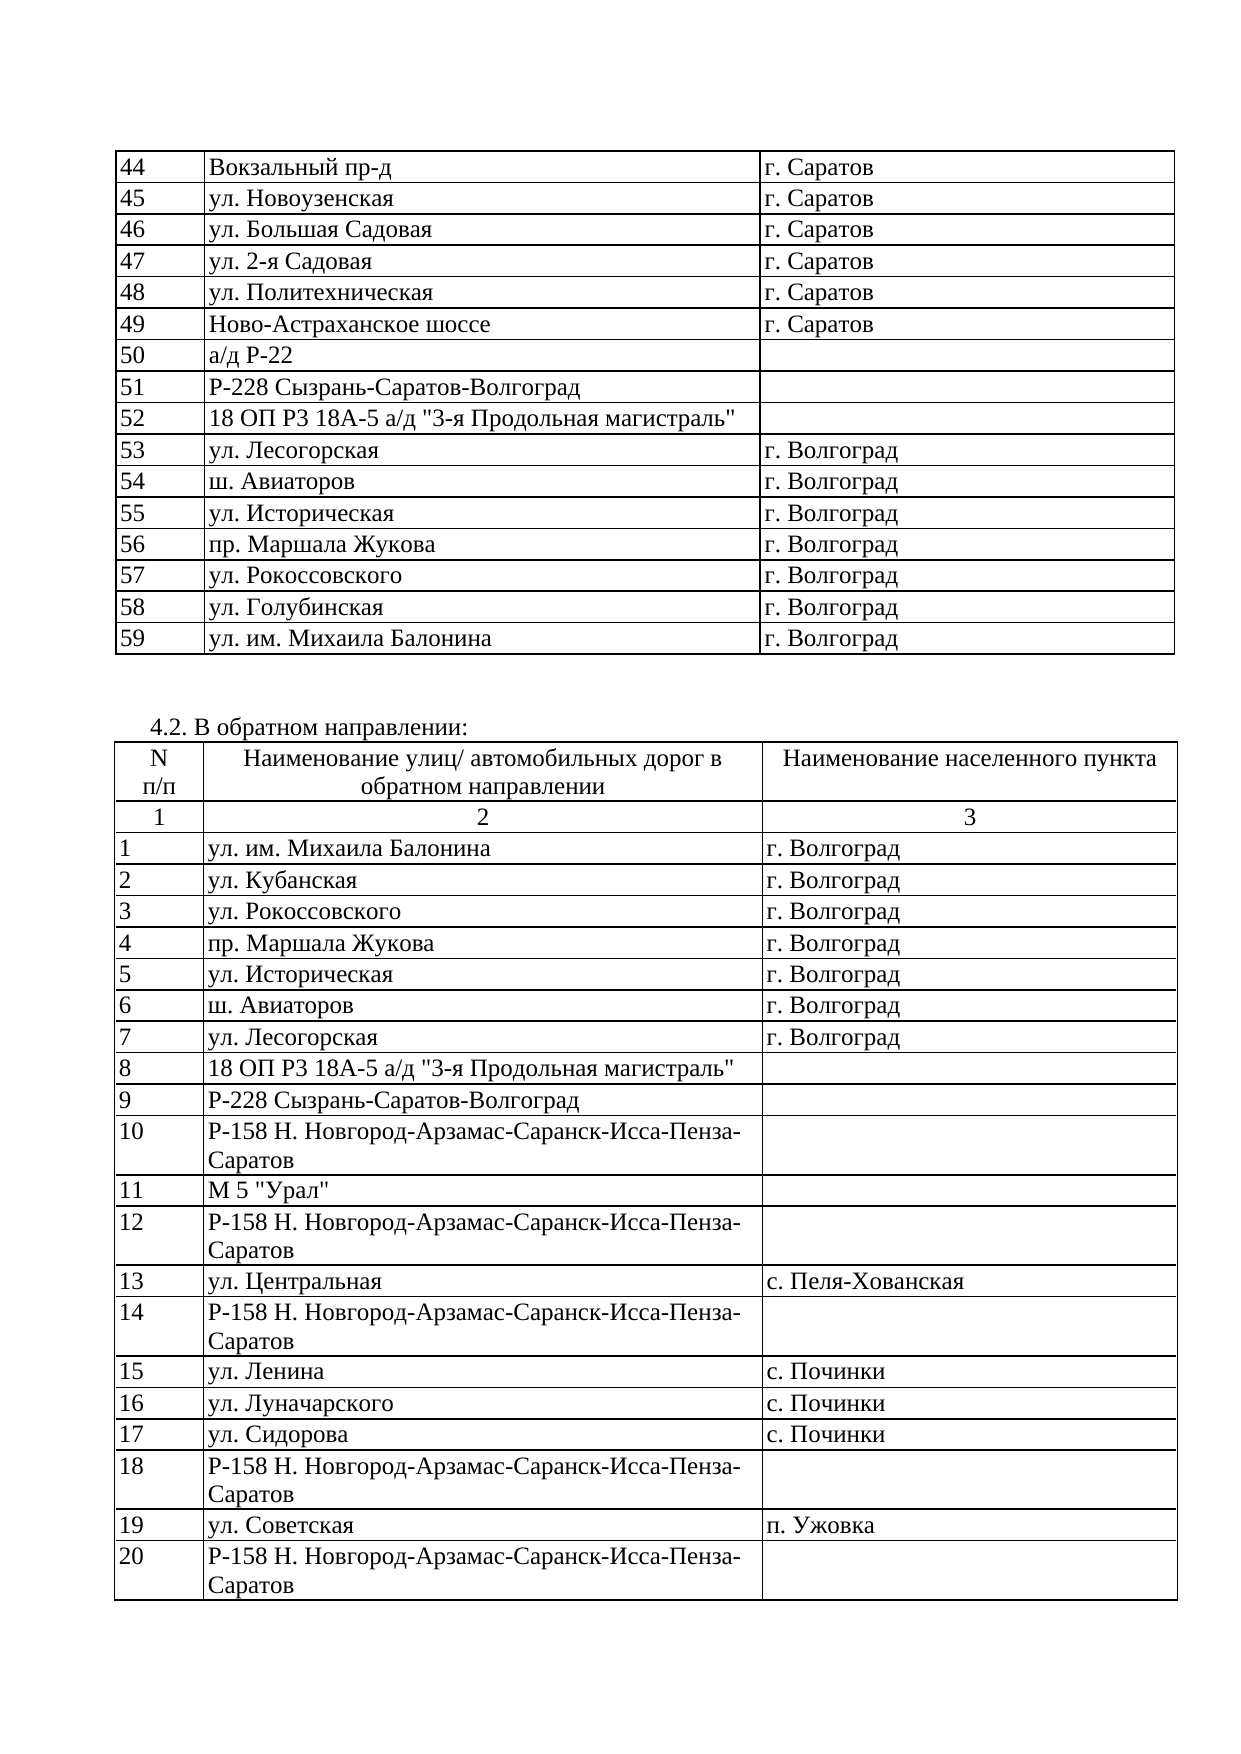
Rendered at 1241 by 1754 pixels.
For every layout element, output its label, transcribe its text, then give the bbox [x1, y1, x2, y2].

table_cell [763, 1205, 1177, 1264]
table_cell 12 [115, 1206, 203, 1264]
table_cell ул. Лесогорская [205, 435, 759, 464]
table_cell ул. Лесогорская [204, 1022, 762, 1052]
table_cell г. Волгоград [763, 958, 1177, 989]
table_cell г. Волгоград [761, 529, 1174, 559]
table_cell 49 [117, 309, 204, 339]
table_cell ул. Ленина [204, 1357, 762, 1386]
table_cell г. Волгоград [763, 989, 1177, 1020]
table_cell г. Саратов [761, 309, 1174, 339]
table_cell с. Починки [763, 1386, 1177, 1418]
table_cell ул. Центральная [204, 1266, 762, 1296]
table_cell ул. 2-я Садовая [205, 246, 759, 276]
table_cell ш. Авиаторов [205, 466, 759, 496]
table_header Наименование населенного пункта [763, 743, 1177, 800]
table_cell а/д Р-22 [205, 340, 759, 370]
table_cell 9 [115, 1084, 203, 1115]
table_cell ул. Рокоссовского [204, 896, 762, 926]
table_cell Р-158 Н. Новгород-Арзамас-Саранск-Исса-Пенза-Саратов [204, 1297, 762, 1355]
table_cell ул. им. Михаила Балонина [204, 833, 762, 863]
table_cell ул. Историческая [204, 959, 762, 989]
table_cell 54 [117, 466, 204, 496]
text 4.2. В обратном направлении: [150, 712, 1090, 741]
table_cell Р-158 Н. Новгород-Арзамас-Саранск-Исса-Пенза-Саратов [204, 1116, 762, 1174]
table_cell ул. Луначарского [204, 1388, 762, 1418]
table_cell г. Волгоград [763, 1020, 1177, 1052]
table_cell г. Волгоград [763, 832, 1177, 863]
table_cell Р-228 Сызрань-Саратов-Волгоград [204, 1085, 762, 1115]
table_cell [761, 340, 1174, 370]
table_cell [763, 1296, 1177, 1355]
table_cell с. Починки [763, 1418, 1177, 1449]
table_cell г. Саратов [761, 183, 1174, 213]
table_cell ул. Рокоссовского [205, 561, 759, 590]
table_cell 1 [115, 801, 203, 832]
table_cell г. Волгоград [761, 592, 1174, 622]
table_cell пр. Маршала Жукова [205, 529, 759, 559]
table_cell пр. Маршала Жукова [204, 928, 762, 957]
table_cell [763, 1115, 1177, 1174]
table_cell 3 [763, 800, 1177, 832]
table_cell с. Пеля-Хованская [763, 1264, 1177, 1296]
table_cell 20 [115, 1541, 203, 1599]
table_cell 51 [117, 372, 204, 402]
table_cell ул. Большая Садовая [205, 215, 759, 244]
table_cell 2 [204, 802, 762, 832]
table_cell с. Починки [763, 1355, 1177, 1386]
table_cell ул. Политехническая [205, 277, 759, 307]
table_cell 4 [115, 927, 203, 957]
table_header N п/п [115, 743, 203, 800]
table_cell 8 [115, 1053, 203, 1083]
table_cell М 5 "Урал" [204, 1176, 762, 1205]
table_cell 48 [117, 277, 204, 307]
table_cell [204, 1451, 762, 1508]
table_cell г. Волгоград [761, 466, 1174, 496]
table_cell 19 [115, 1509, 203, 1540]
table_cell Вокзальный пр-д [205, 152, 759, 181]
table_cell 10 [115, 1116, 203, 1174]
table_cell 7 [115, 1021, 203, 1052]
table_header Наименование улиц/ автомобильных дорог в обратном направлении [204, 743, 762, 800]
table_cell г. Волгоград [763, 895, 1177, 926]
table_cell ш. Авиаторов [204, 991, 762, 1020]
table_cell 15 [115, 1356, 203, 1386]
table_cell 56 [117, 529, 204, 559]
table_cell 11 [115, 1175, 203, 1205]
table_cell г. Волгоград [763, 926, 1177, 957]
table_cell 2 [115, 864, 203, 894]
table_cell 6 [115, 990, 203, 1020]
table_cell 17 [115, 1419, 203, 1449]
table_cell 18 [115, 1450, 203, 1508]
table_cell 59 [117, 623, 204, 653]
table_cell 18 ОП Р3 18А-5 а/д "3-я Продольная магистраль" [204, 1053, 762, 1083]
table_cell п. Ужовка [763, 1508, 1177, 1540]
table_cell 45 [117, 183, 204, 213]
table_cell г. Саратов [761, 152, 1174, 181]
table_cell [763, 1052, 1177, 1083]
table_cell 57 [117, 561, 204, 590]
table_cell г. Волгоград [761, 561, 1174, 590]
table_cell 3 [115, 896, 203, 926]
table_cell ул. им. Михаила Балонина [205, 623, 759, 653]
table_cell 50 [117, 340, 204, 370]
table_cell ул. Голубинская [205, 592, 759, 622]
table_cell 13 [115, 1265, 203, 1296]
table_cell ул. Кубанская [204, 865, 762, 894]
table_cell 47 [117, 246, 204, 276]
table_cell [761, 403, 1174, 433]
table_cell ул. Сидорова [204, 1420, 762, 1449]
table_cell 18 ОП Р3 18А-5 а/д "3-я Продольная магистраль" [205, 403, 759, 433]
table_cell 46 [117, 215, 204, 244]
table_cell [763, 1449, 1177, 1508]
table_cell 53 [117, 435, 204, 464]
table_cell 55 [117, 498, 204, 527]
table_cell 44 [117, 152, 204, 181]
table_cell г. Волгоград [761, 498, 1174, 527]
table_cell г. Волгоград [761, 435, 1174, 464]
table_cell 52 [117, 403, 204, 433]
table_cell Р-228 Сызрань-Саратов-Волгоград [205, 372, 759, 402]
table_cell г. Саратов [761, 246, 1174, 276]
table_cell [763, 1174, 1177, 1205]
table_cell Р-158 Н. Новгород-Арзамас-Саранск-Исса-Пенза-Саратов [204, 1207, 762, 1264]
table_cell г. Саратов [761, 215, 1174, 244]
table_cell 1 [115, 833, 203, 863]
table_cell Ново-Астраханское шоссе [205, 309, 759, 339]
table_cell ул. Новоузенская [205, 183, 759, 213]
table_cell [204, 1541, 762, 1599]
table_cell 14 [115, 1297, 203, 1355]
table_cell 5 [115, 959, 203, 989]
table_cell г. Волгоград [761, 623, 1174, 653]
table_cell ул. Историческая [205, 498, 759, 527]
table_cell [761, 372, 1174, 402]
table_cell г. Волгоград [763, 863, 1177, 894]
table_cell 16 [115, 1388, 203, 1418]
table_cell [763, 1540, 1177, 1599]
table_cell ул. Советская [204, 1510, 762, 1540]
table_cell [763, 1083, 1177, 1115]
table_cell г. Саратов [761, 277, 1174, 307]
table_cell 58 [117, 592, 204, 622]
